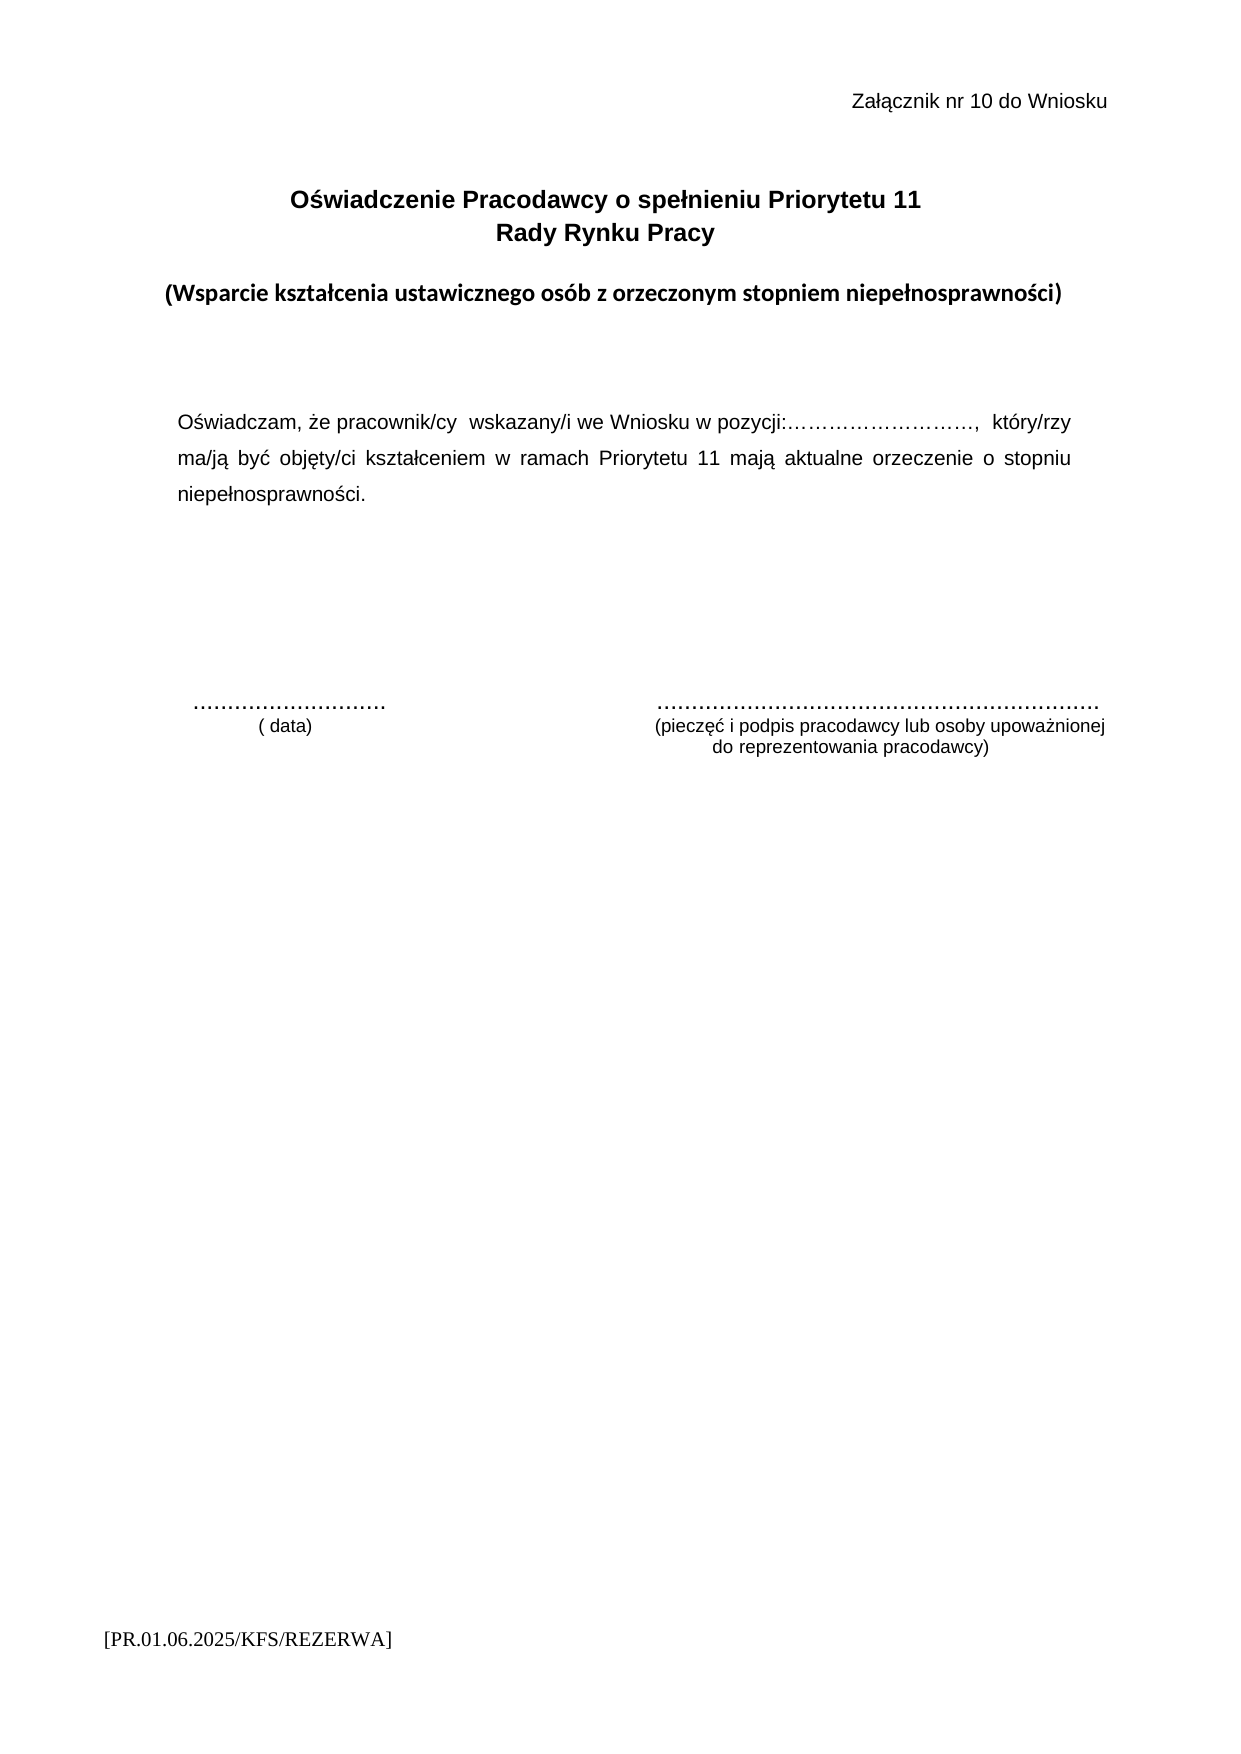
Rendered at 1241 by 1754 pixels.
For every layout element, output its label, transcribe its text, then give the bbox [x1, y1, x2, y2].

text (Wsparcie kształcenia ustawicznego osób z orzeczonym stopniem niepełnosprawności) [119, 277, 1107, 308]
text Załącznik nr 10 do Wniosku [103, 89, 1107, 113]
text do reprezentowania pracodawcy) [103, 736, 1107, 758]
text ( data) (pieczęć i podpis pracodawcy lub osoby upoważnionej [258, 715, 1107, 736]
text Rady Rynku Pracy [103, 218, 1107, 247]
text ............................ ................................................................ [103, 686, 1107, 715]
text Oświadczenie Pracodawcy o spełnieniu Priorytetu 11 [103, 185, 1107, 214]
text Oświadczam, że pracownik/cy wskazany/i we Wniosku w pozycji:………………………, który/rzy ma/ją być objęty/ci kształceniem w ramach Priorytetu 11 mają aktualne orzeczenie o stopniu niepełnosprawności. [177, 410, 1072, 506]
